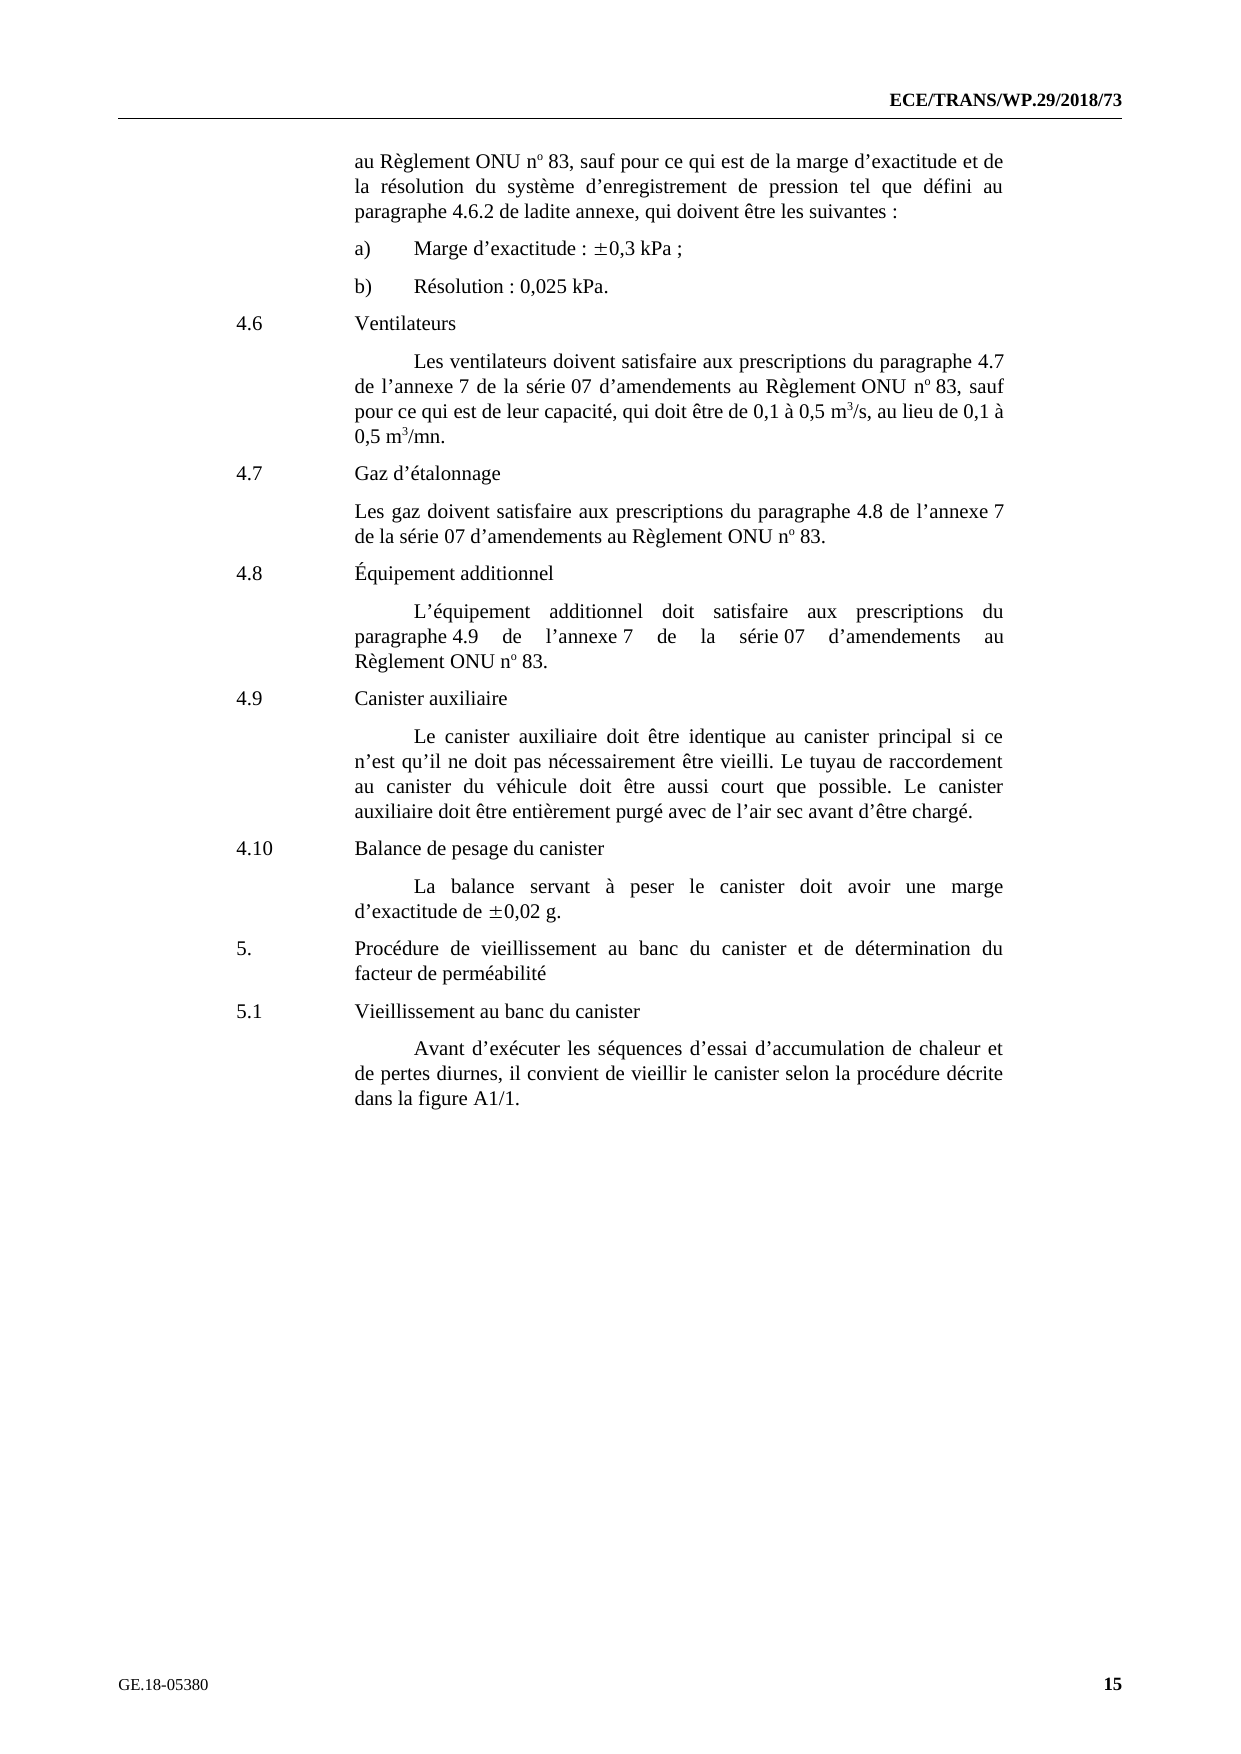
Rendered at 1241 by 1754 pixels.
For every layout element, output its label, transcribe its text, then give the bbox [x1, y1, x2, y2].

text Les gaz doivent satisfaire aux prescriptions du paragraphe 4.8 de l’annexe 7 de la série 07 d’amendements au Règlement ONU no 83. [236, 498, 1004, 548]
text 4.6 Ventilateurs [236, 310, 1004, 335]
text La balance servant à peser le canister doit avoir une marge d’exactitude de 0,02 g. [354, 873, 1004, 923]
text Les ventilateurs doivent satisfaire aux prescriptions du paragraphe 4.7 de l’annexe 7 de la série 07 d’amendements au Règlement ONU no 83, sauf pour ce qui est de leur capacité, qui doit être de 0,1 à 0,5 m3/s, au lieu de 0,1 à 0,5 m3/mn. [354, 348, 1004, 448]
text 4.9 Canister auxiliaire [236, 685, 1004, 710]
text 4.7 Gaz d’étalonnage [236, 460, 1004, 485]
text 5. Procédure de vieillissement au banc du canister et de détermination du facteur de perméabilité [236, 935, 1004, 985]
text a) Marge d’exactitude : 0,3 kPa ; [354, 235, 1004, 260]
text 5.1 Vieillissement au banc du canister [236, 998, 1004, 1023]
text 4.10 Balance de pesage du canister [236, 835, 1004, 860]
text 4.8 Équipement additionnel [236, 560, 1004, 585]
text Le canister auxiliaire doit être identique au canister principal si ce n’est qu’il ne doit pas nécessairement être vieilli. Le tuyau de raccordement au canister du véhicule doit être aussi court que possible. Le canister auxiliaire doit être entièrement purgé avec de l’air sec avant d’être chargé. [354, 723, 1004, 823]
text Avant d’exécuter les séquences d’essai d’accumulation de chaleur et de pertes diurnes, il convient de vieillir le canister selon la procédure décrite dans la figure A1/1. [354, 1035, 1004, 1110]
text b) Résolution : 0,025 kPa. [354, 273, 1004, 298]
text L’équipement additionnel doit satisfaire aux prescriptions du paragraphe 4.9 de l’annexe 7 de la série 07 d’amendements au Règlement ONU no 83. [354, 598, 1004, 673]
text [354, 148, 1004, 223]
